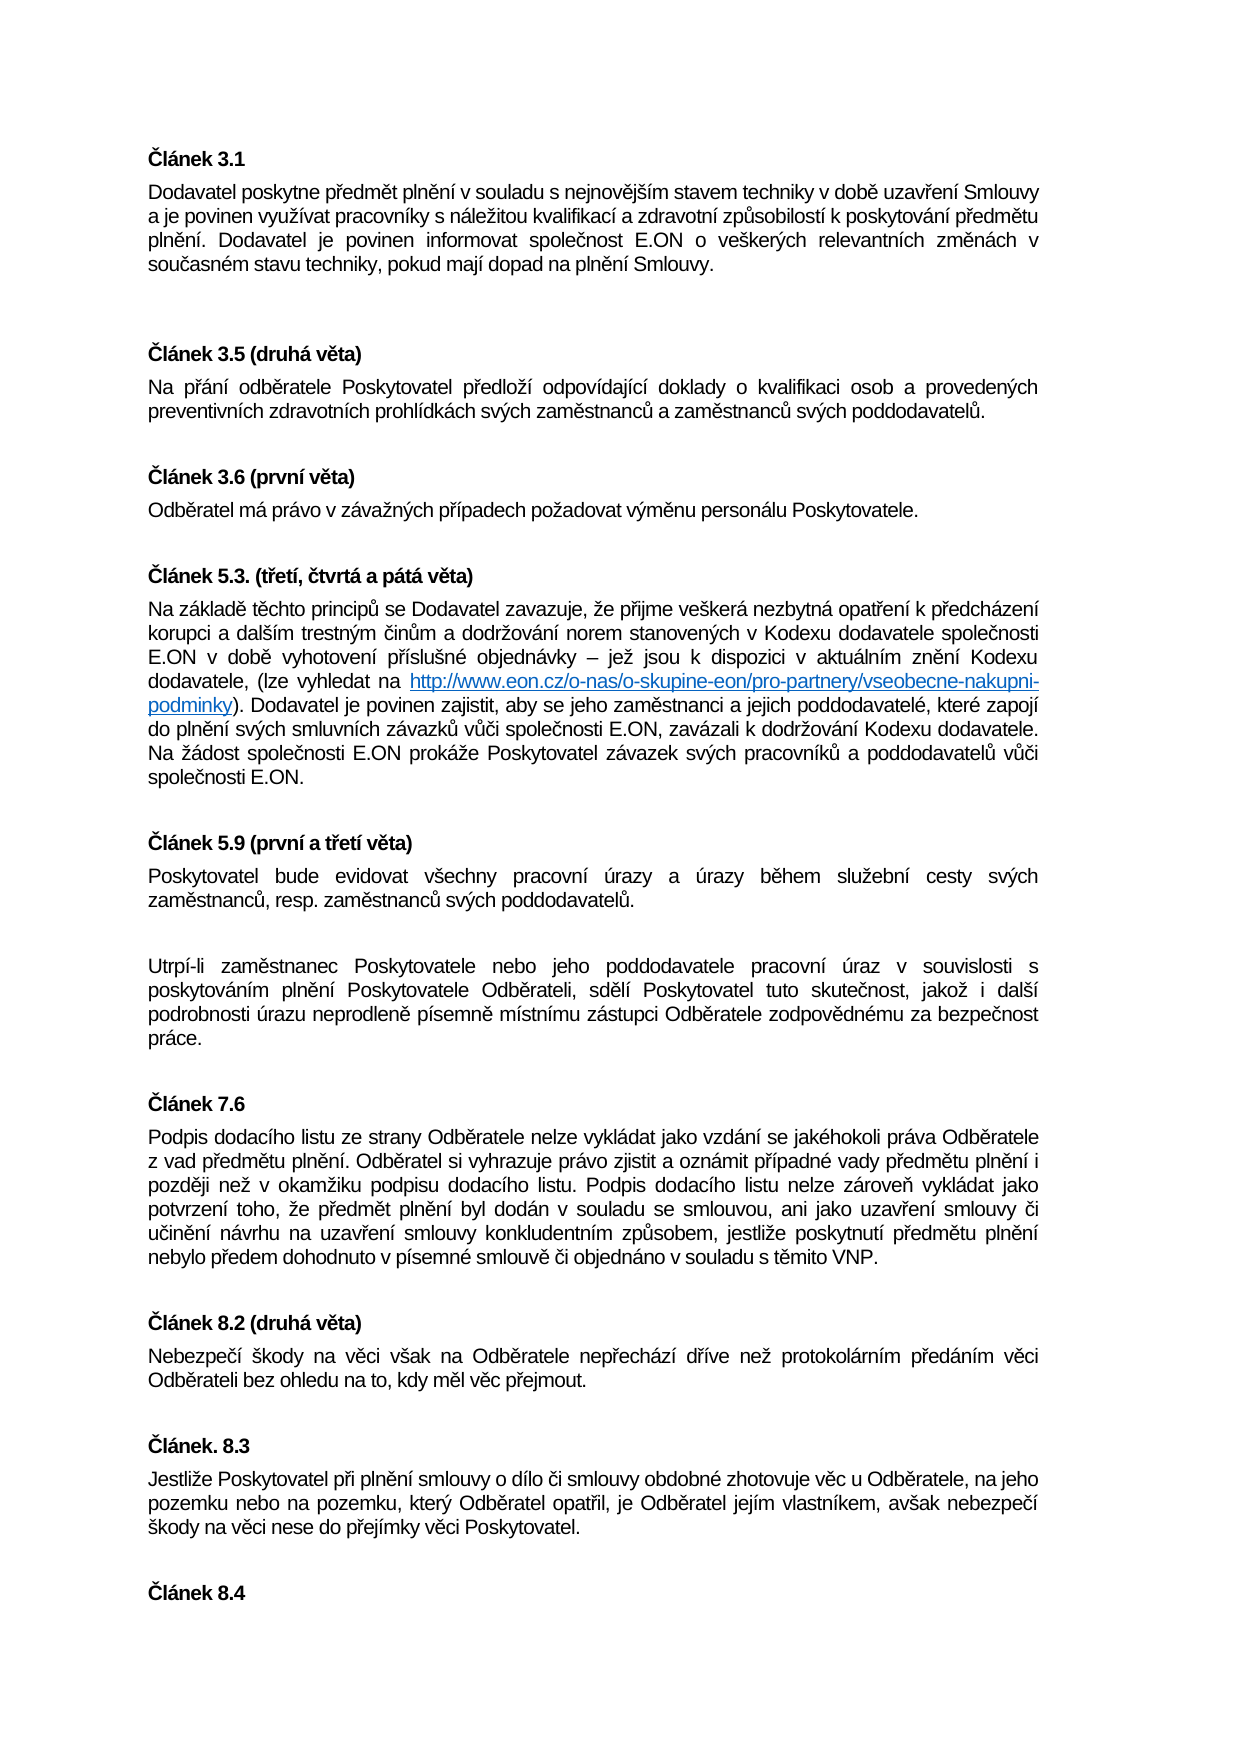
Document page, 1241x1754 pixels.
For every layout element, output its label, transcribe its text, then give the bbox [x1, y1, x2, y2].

text Článek 5.3. (třetí, čtvrtá a pátá věta) [148, 564, 1039, 588]
text Článek 8.4 [148, 1581, 1039, 1605]
text Dodavatel poskytne předmět plnění v souladu s nejnovějším stavem techniky v době uzavření Smlouvy a je povinen využívat pracovníky s náležitou kvalifikací a zdravotní způsobilostí k poskytování předmětu plnění. Dodavatel je povinen informovat společnost E.ON o veškerých relevantních změnách v současném stavu techniky, pokud mají dopad na plnění Smlouvy. [148, 181, 1039, 276]
text Článek 3.6 (první věta) [148, 466, 1039, 489]
text Článek 7.6 [148, 1092, 1039, 1116]
text Poskytovatel bude evidovat všechny pracovní úrazy a úrazy během služební cesty svých zaměstnanců, resp. zaměstnanců svých poddodavatelů. [148, 864, 1039, 912]
text Článek 5.9 (první a třetí věta) [148, 831, 1039, 855]
text Jestliže Poskytovatel při plnění smlouvy o dílo či smlouvy obdobné zhotovuje věc u Odběratele, na jeho pozemku nebo na pozemku, který Odběratel opatřil, je Odběratel jejím vlastníkem, avšak nebezpečí škody na věci nese do přejímky věci Poskytovatel. [148, 1467, 1039, 1539]
text Článek 3.5 (druhá věta) [148, 318, 1039, 366]
text Podpis dodacího listu ze strany Odběratele nelze vykládat jako vzdání se jakéhokoli práva Odběratele z vad předmětu plnění. Odběratel si vyhrazuje právo zjistit a oznámit případné vady předmětu plnění i později než v okamžiku podpisu dodacího listu. Podpis dodacího listu nelze zároveň vykládat jako potvrzení toho, že předmět plnění byl dodán v souladu se smlouvou, ani jako uzavření smlouvy či učinění návrhu na uzavření smlouvy konkludentním způsobem, jestliže poskytnutí předmětu plnění nebylo předem dohodnuto v písemné smlouvě či objednáno v souladu s těmito VNP. [148, 1125, 1039, 1269]
text Utrpí-li zaměstnanec Poskytovatele nebo jeho poddodavatele pracovní úraz v souvislosti s poskytováním plnění Poskytovatele Odběrateli, sdělí Poskytovatel tuto skutečnost, jakož i další podrobnosti úrazu neprodleně písemně místnímu zástupci Odběratele zodpovědnému za bezpečnost práce. [148, 954, 1039, 1050]
text Článek 3.1 [148, 148, 1039, 172]
text Na přání odběratele Poskytovatel předloží odpovídající doklady o kvalifikaci osob a provedených preventivních zdravotních prohlídkách svých zaměstnanců a zaměstnanců svých poddodavatelů. [148, 376, 1039, 423]
text Článek 8.2 (druhá věta) [148, 1311, 1039, 1335]
text Nebezpečí škody na věci však na Odběratele nepřechází dříve než protokolárním předáním věci Odběrateli bez ohledu na to, kdy měl věc přejmout. [148, 1344, 1039, 1392]
text Článek. 8.3 [148, 1434, 1039, 1458]
text Na základě těchto principů se Dodavatel zavazuje, že přijme veškerá nezbytná opatření k předcházení korupci a dalším trestným činům a dodržování norem stanovených v Kodexu dodavatele společnosti E.ON v době vyhotovení příslušné objednávky – jež jsou k dispozici v aktuálním znění Kodexu dodavatele, (lze vyhledat na http://www.eon.cz/o-nas/o-skupine-eon/pro-partnery/vseobecne-nakupni-podminky). Dodavatel je povinen zajistit, aby se jeho zaměstnanci a jejich poddodavatelé, které zapojí do plnění svých smluvních závazků vůči společnosti E.ON, zavázali k dodržování Kodexu dodavatele. Na žádost společnosti E.ON prokáže Poskytovatel závazek svých pracovníků a poddodavatelů vůči společnosti E.ON. [148, 598, 1039, 789]
text Odběratel má právo v závažných případech požadovat výměnu personálu Poskytovatele. [148, 498, 1039, 522]
